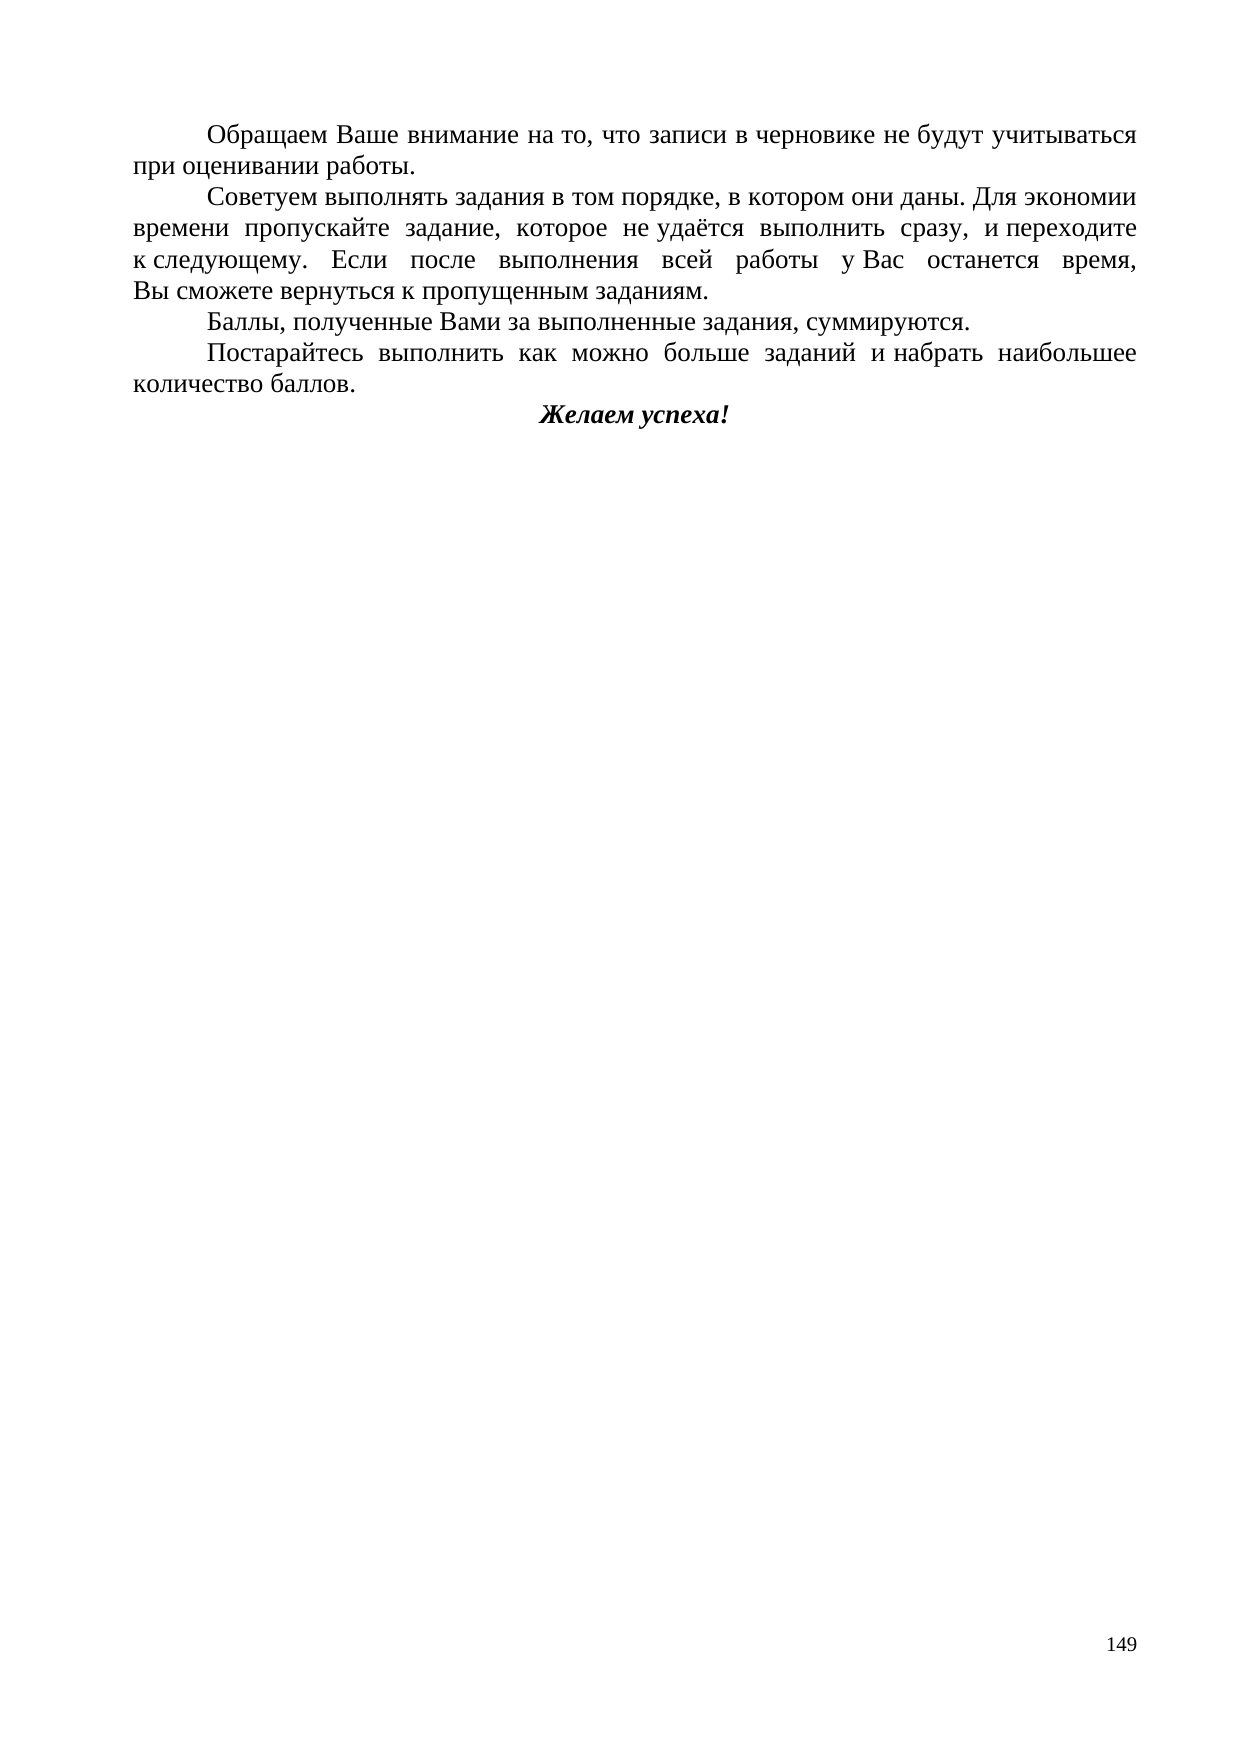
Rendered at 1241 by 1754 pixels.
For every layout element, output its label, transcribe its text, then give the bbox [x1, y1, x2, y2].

text Советуем выполнять задания в том порядке, в котором они даны. Для экономии времени пропускайте задание, которое не удаётся выполнить сразу, и переходите к следующему. Если после выполнения всей работы у Вас останется время, Вы сможете вернуться к пропущенным заданиям. [133, 180, 1137, 305]
text Обращаем Ваше внимание на то, что записи в черновике не будут учитываться при оценивании работы. [133, 118, 1137, 180]
text Желаем успеха! [133, 398, 1137, 429]
text Постарайтесь выполнить как можно больше заданий и набрать наибольшее количество баллов. [133, 336, 1137, 398]
text Баллы, полученные Вами за выполненные задания, суммируются. [133, 305, 1137, 336]
